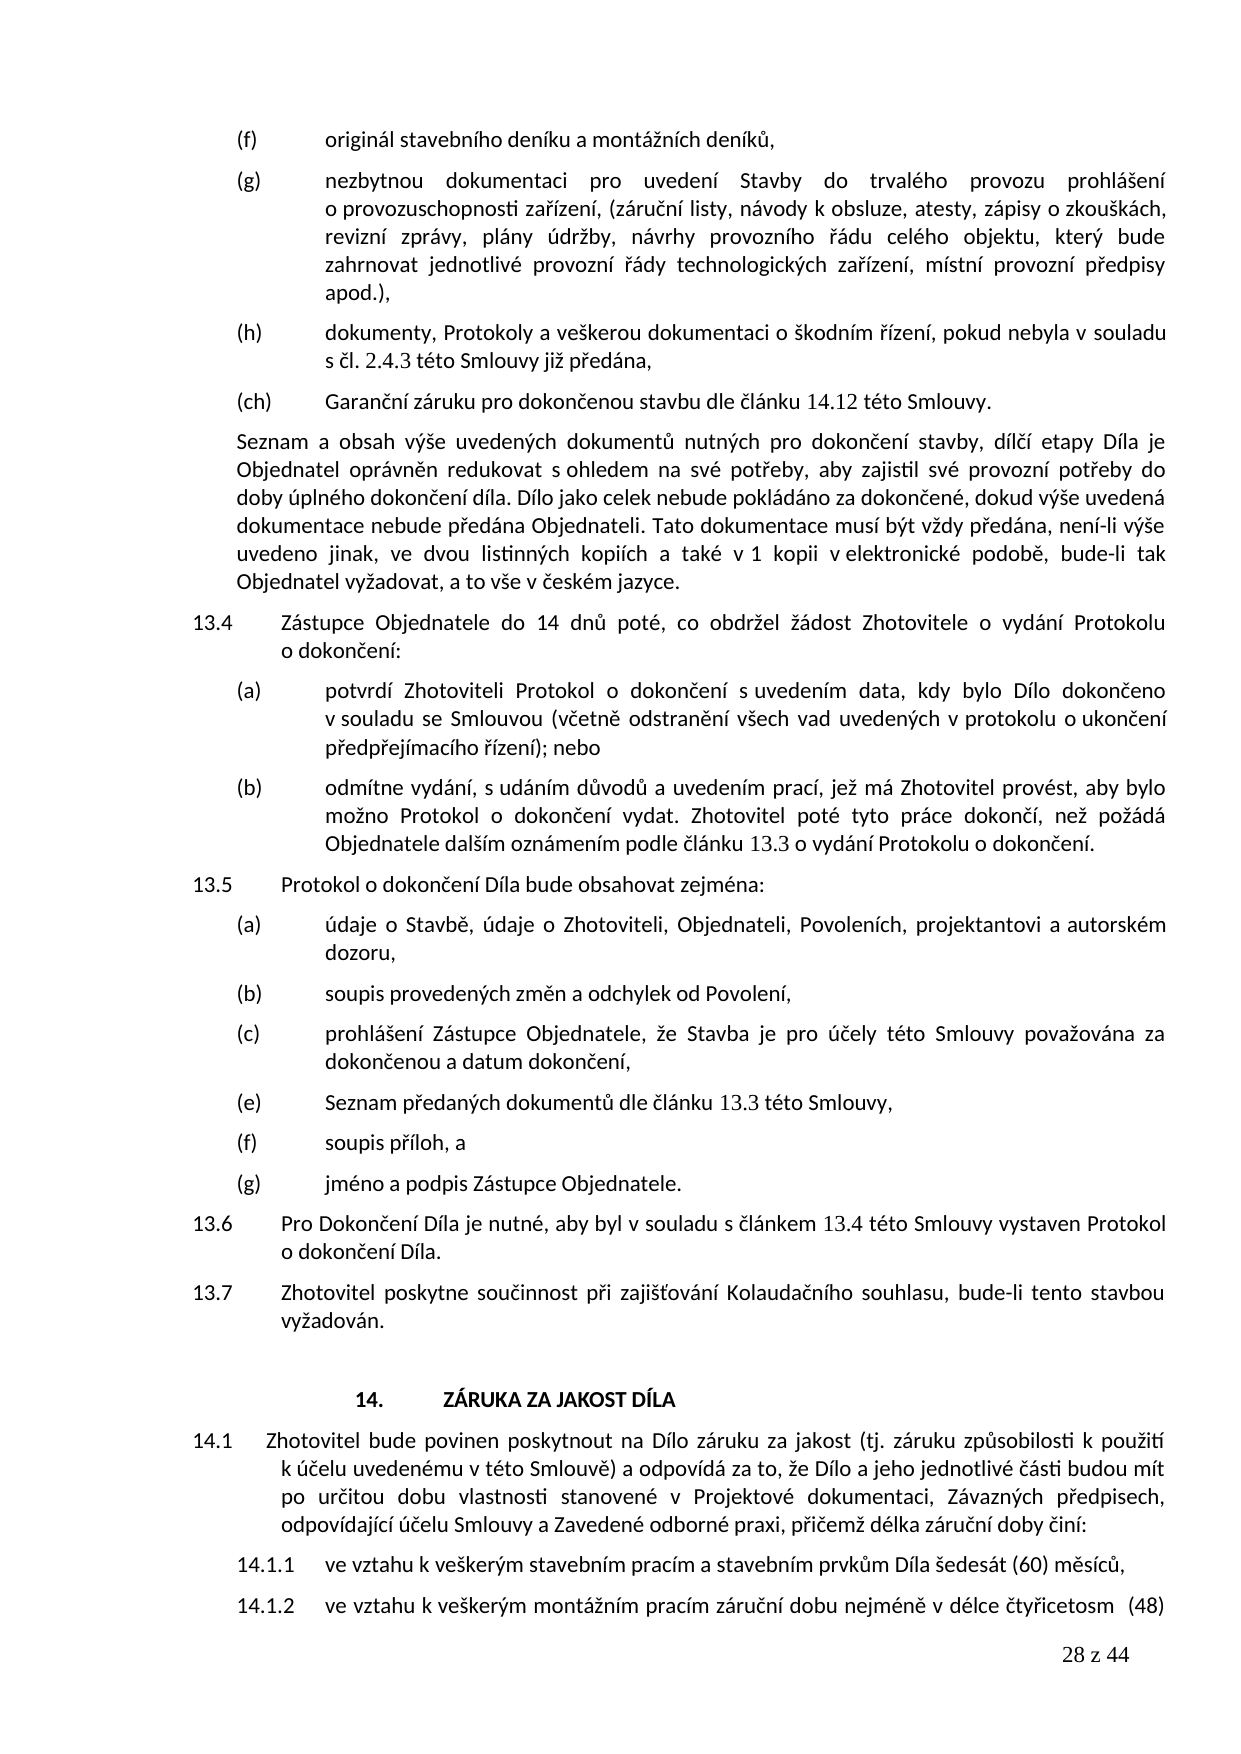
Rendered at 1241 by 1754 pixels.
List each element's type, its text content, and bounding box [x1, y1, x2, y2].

text (ch) Garanční záruku pro dokončenou stavbu dle článku 14.12 této Smlouvy. [236, 387, 1167, 415]
text (c) prohlášení Zástupce Objednatele, že Stavba je pro účely této Smlouvy považována za dokončenou a datum dokončení, [236, 1019, 1167, 1075]
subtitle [236, 1591, 1167, 1619]
text (e) Seznam předaných dokumentů dle článku 13.3 této Smlouvy, [236, 1088, 1167, 1116]
text (g) jméno a podpis Zástupce Objednatele. [236, 1169, 1167, 1197]
subtitle ve vztahu k veškerým stavebním pracím a stavebním prvkům Díla šedesát (60) měsíců, [236, 1550, 1167, 1578]
text (h) dokumenty, Protokoly a veškerou dokumentaci o škodním řízení, pokud nebyla v souladu s čl. 2.5.3 této Smlouvy již předána, [236, 318, 1167, 374]
subtitle Zástupce Objednatele do 14 dnů poté, co obdržel žádost Zhotovitele o vydání Protokolu o dokončení: [192, 608, 1167, 664]
subtitle Protokol o dokončení Díla bude obsahovat zejména: [192, 870, 1167, 898]
text (a) údaje o Stavbě, údaje o Zhotoviteli, Objednateli, Povoleních, projektantovi a autorském dozoru, [236, 910, 1167, 966]
text (b) soupis provedených změn a odchylek od Povolení, [236, 979, 1167, 1007]
subtitle Pro Dokončení Díla je nutné, aby byl v souladu s článkem 13.4 této Smlouvy vystaven Protokol o dokončení Díla. [192, 1209, 1167, 1265]
subtitle Zhotovitel poskytne součinnost při zajišťování Kolaudačního souhlasu, bude-li tento stavbou vyžadován. [192, 1278, 1167, 1334]
subtitle Zhotovitel bude povinen poskytnout na Dílo záruku za jakost (tj. záruku způsobilosti k použití k účelu uvedenému v této Smlouvě) a odpovídá za to, že Dílo a jeho jednotlivé části budou mít po určitou dobu vlastnosti stanovené v Projektové dokumentaci, Závazných předpisech, odpovídající účelu Smlouvy a Zavedené odborné praxi, přičemž délka záruční doby činí: [192, 1426, 1167, 1538]
text (b) odmítne vydání, s udáním důvodů a uvedením prací, jež má Zhotovitel provést, aby bylo možno Protokol o dokončení vydat. Zhotovitel poté tyto práce dokončí, než požádá Objednatele dalším oznámením podle článku 13.3 o vydání Protokolu o dokončení. [236, 773, 1167, 857]
text (g) nezbytnou dokumentaci pro uvedení Stavby do trvalého provozu prohlášení o provozuschopnosti zařízení, (záruční listy, návody k obsluze, atesty, zápisy o zkouškách, revizní zprávy, plány údržby, návrhy provozního řádu celého objektu, který bude zahrnovat jednotlivé provozní řády technologických zařízení, místní provozní předpisy apod.), [236, 166, 1167, 306]
text (f) originál stavebního deníku a montážních deníků, [236, 125, 1167, 153]
text Seznam a obsah výše uvedených dokumentů nutných pro dokončení stavby, dílčí etapy Díla je Objednatel oprávněn redukovat s ohledem na své potřeby, aby zajistil své provozní potřeby do doby úplného dokončení díla. Dílo jako celek nebude pokládáno za dokončené, dokud výše uvedená dokumentace nebude předána Objednateli. Tato dokumentace musí být vždy předána, není-li výše uvedeno jinak, ve dvou listinných kopiích a také v 1 kopii v elektronické podobě, bude-li tak Objednatel vyžadovat, a to vše v českém jazyce. [236, 427, 1167, 596]
text (f) soupis příloh, a [236, 1128, 1167, 1156]
text (a) potvrdí Zhotoviteli Protokol o dokončení s uvedením data, kdy bylo Dílo dokončeno v souladu se Smlouvou (včetně odstranění všech vad uvedených v protokolu o ukončení předpřejímacího řízení); nebo [236, 677, 1167, 761]
subtitle záruka za JAKOST dílA [354, 1385, 1167, 1413]
